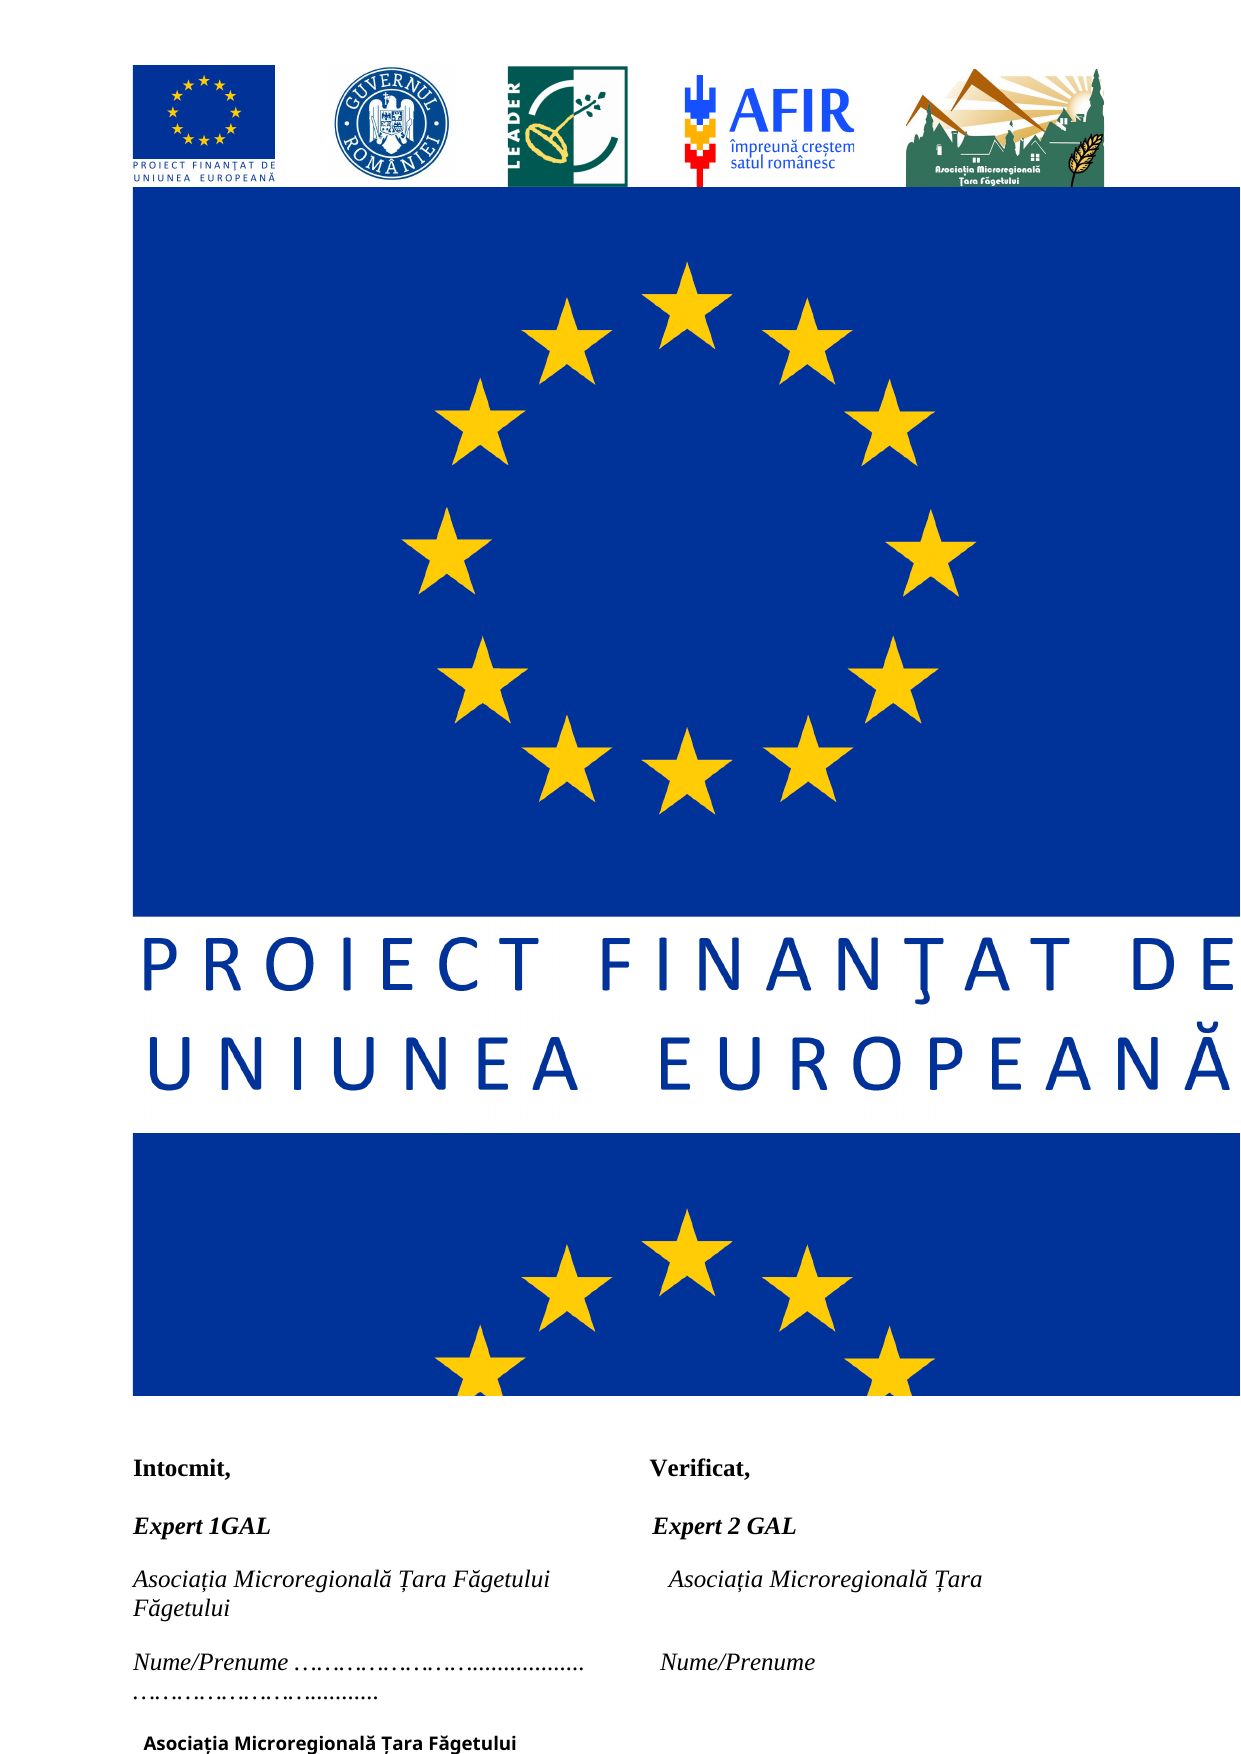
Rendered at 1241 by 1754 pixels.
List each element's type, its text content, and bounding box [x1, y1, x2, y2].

picture [132, 59, 1241, 1396]
table_header Intocmit, Verificat, Expert 1GAL Expert 2 GAL Asociația Microregională Țara Făgetului Asociația Microregională Țara Făgetului Nume/Prenume …………………….................. Nume/Prenume ……………………........... Semnătura.................................................... Semnătura.............................................. Data…….................................... Data……....................................... [122, 1396, 1077, 1730]
